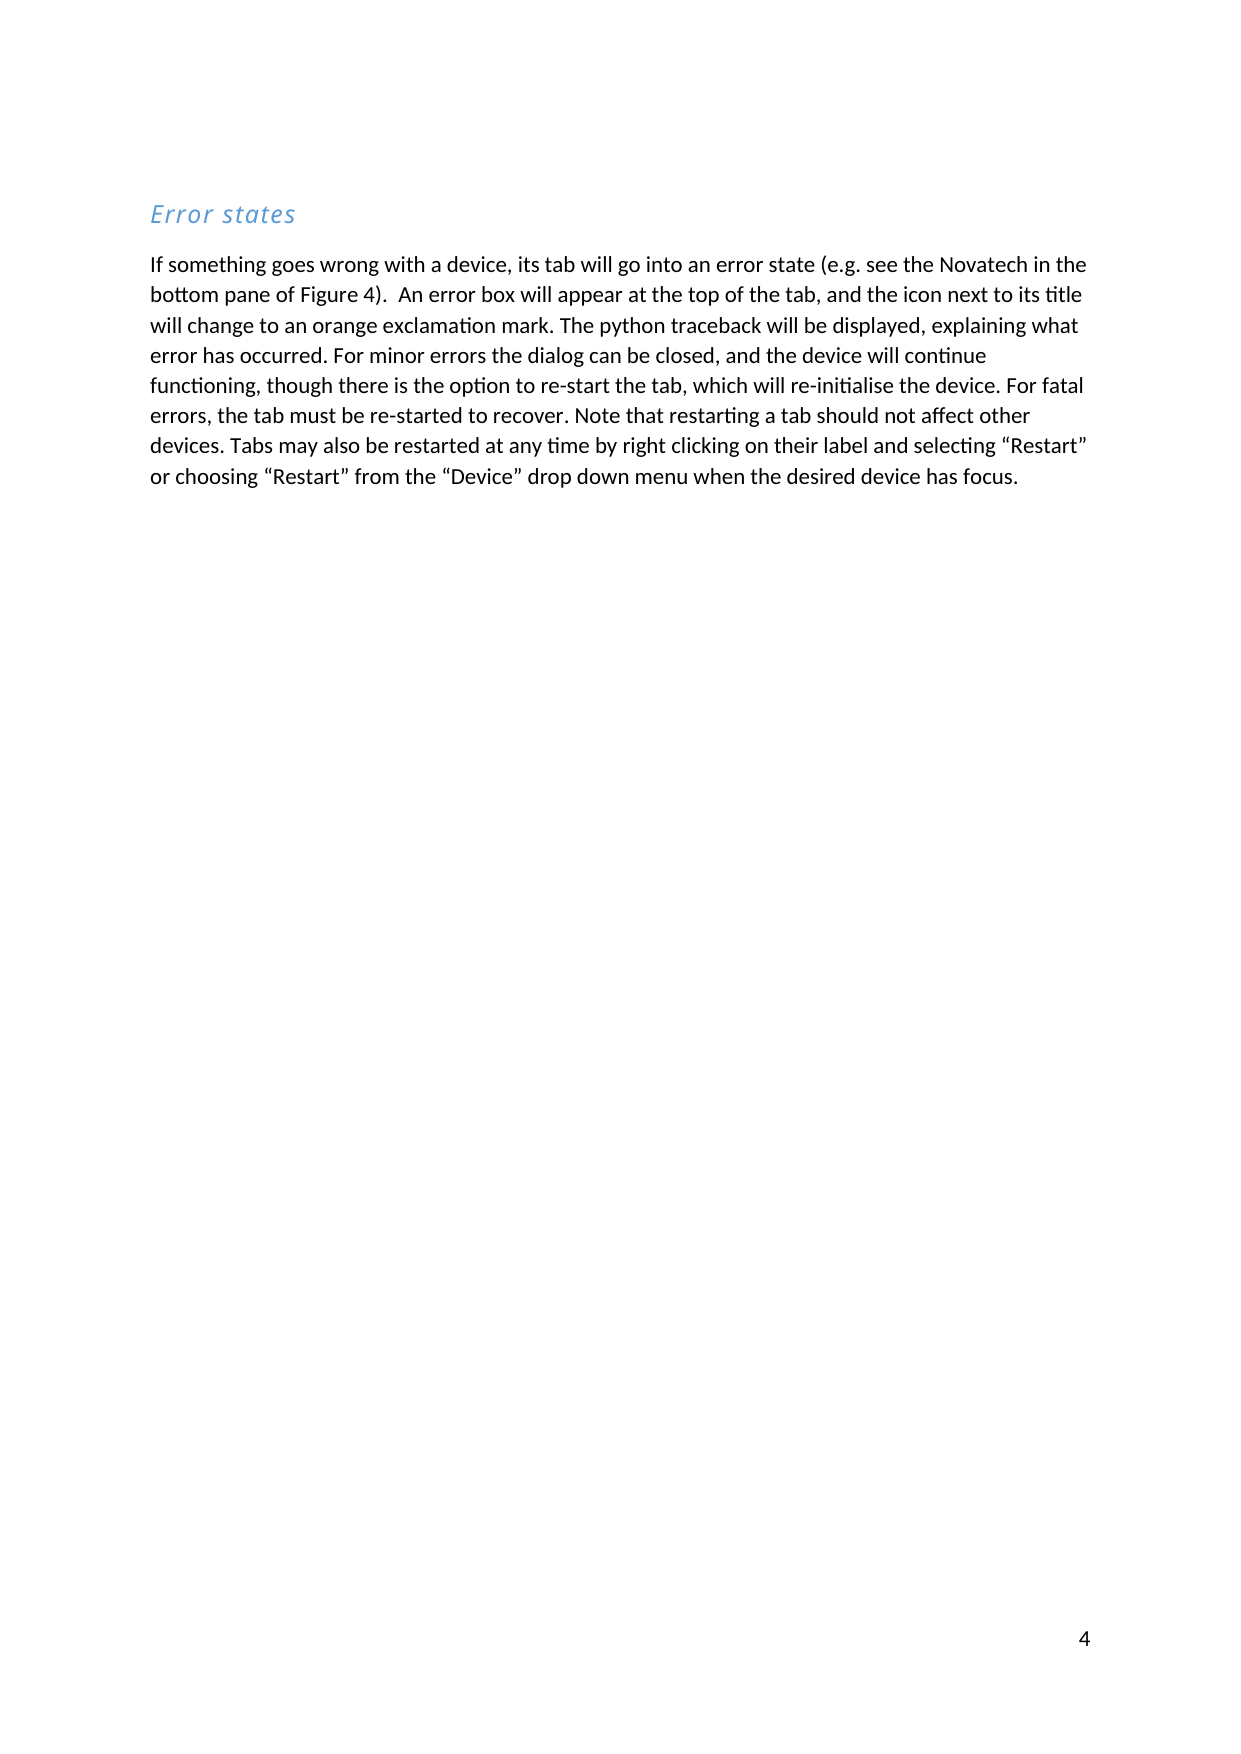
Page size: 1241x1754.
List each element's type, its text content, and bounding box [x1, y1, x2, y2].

subtitle Error states [150, 197, 1090, 231]
text If something goes wrong with a device, its tab will go into an error state (e.g. see the Novatech in the bottom pane of Figure 4). An error box will appear at the top of the tab, and the icon next to its title will change to an orange exclamation mark. The python traceback will be displayed, explaining what error has occurred. For minor errors the dialog can be closed, and the device will continue functioning, though there is the option to re-start the tab, which will re-initialise the device. For fatal errors, the tab must be re-started to recover. Note that restarting a tab should not affect other devices. Tabs may also be restarted at any time by right clicking on their label and selecting “Restart” or choosing “Restart” from the “Device” drop down menu when the desired device has focus. [150, 250, 1090, 490]
